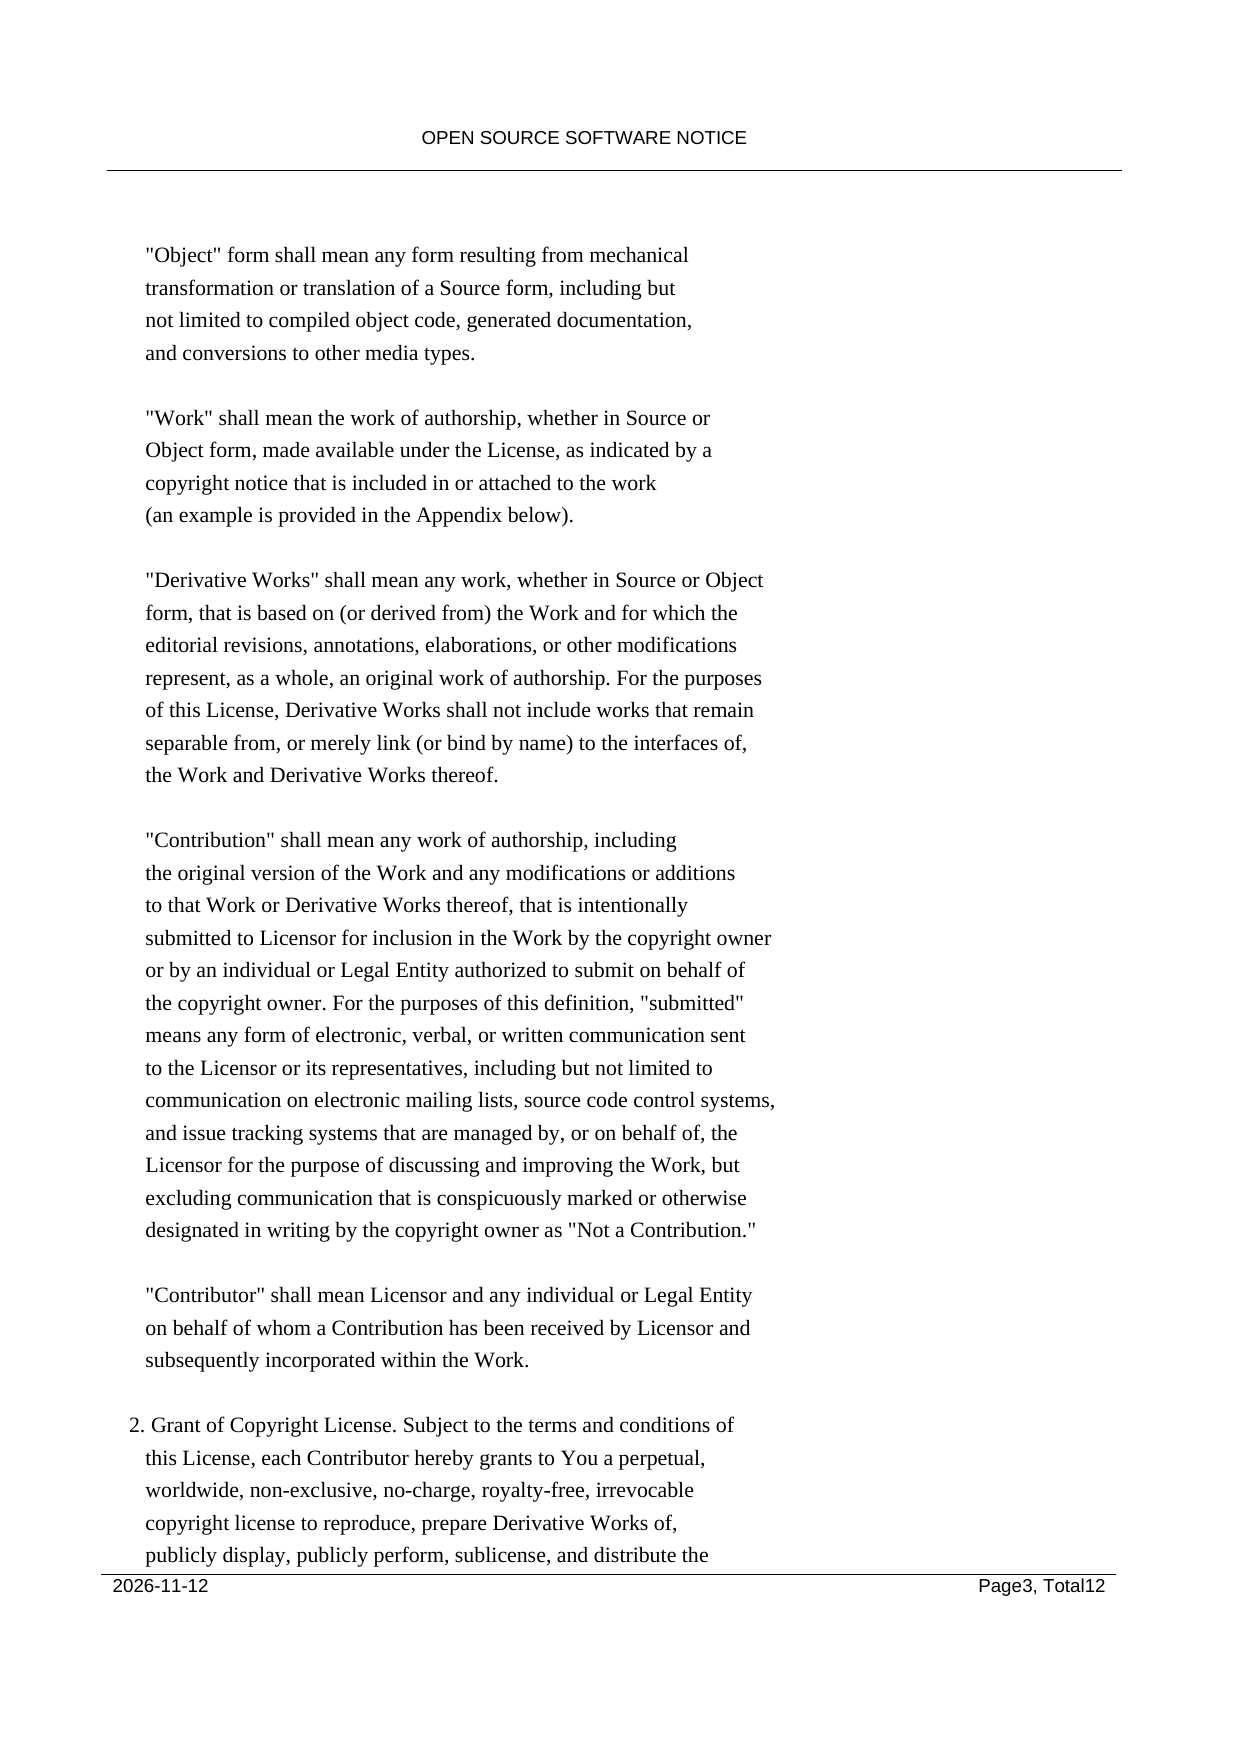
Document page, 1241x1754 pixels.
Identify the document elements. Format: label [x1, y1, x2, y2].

text [112, 206, 1128, 1571]
